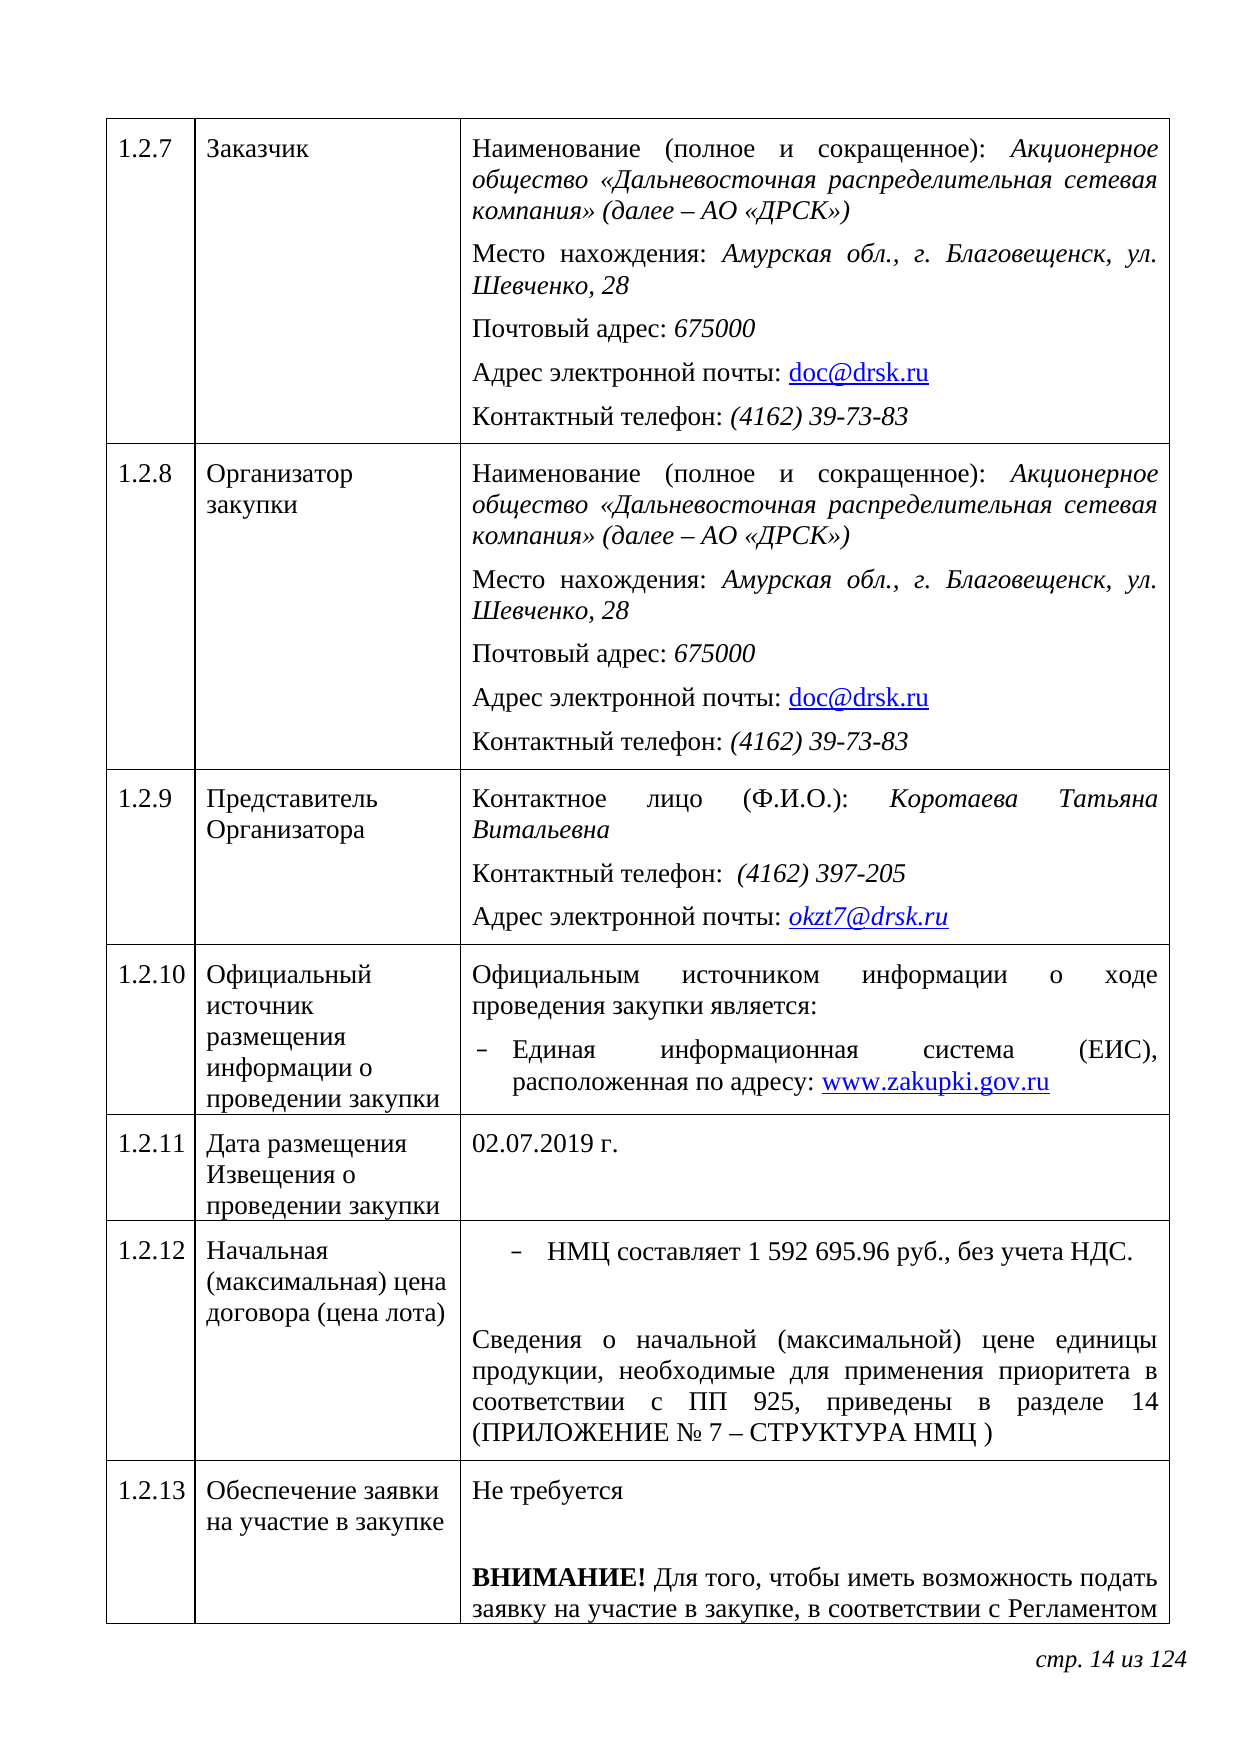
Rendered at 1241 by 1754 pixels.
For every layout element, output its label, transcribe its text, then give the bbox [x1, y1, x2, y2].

table_cell Заказчик [196, 119, 460, 443]
table_cell Официальным источником информации о ходе проведения закупки является: Единая информационная система (ЕИС), расположенная по адресу: www.zakupki.gov.ru [461, 945, 1169, 1113]
table_cell Дата размещения Извещения о проведении закупки [196, 1115, 460, 1220]
table_cell Контактное лицо (Ф.И.О.): Коротаева Татьяна Витальевна Контактный телефон: (4162) 397-205 Адрес электронной почты: okzt7@drsk.ru [461, 770, 1169, 944]
table_cell 02.07.2019 г. [461, 1115, 1169, 1220]
table_cell Наименование (полное и сокращенное): Акционерное общество «Дальневосточная распределительная сетевая компания» (далее – АО «ДРСК») Место нахождения: Амурская обл., г. Благовещенск, ул. Шевченко, 28 Почтовый адрес: 675000 Адрес электронной почты: doc@drsk.ru Контактный телефон: (4162) 39-73-83 [461, 444, 1169, 768]
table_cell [461, 1461, 1169, 1623]
table_cell [107, 770, 194, 944]
table_cell [107, 1221, 194, 1460]
table_cell НМЦ составляет 1 592 695.96 руб., без учета НДС. Сведения о начальной (максимальной) цене единицы продукции, необходимые для применения приоритета в соответствии с ПП 925, приведены в разделе 14 (ПРИЛОЖЕНИЕ № 7 – СТРУКТУРА НМЦ (в формате Excel)) [461, 1221, 1169, 1460]
table_cell Организатор закупки [196, 444, 460, 768]
table_cell Наименование (полное и сокращенное): Акционерное общество «Дальневосточная распределительная сетевая компания» (далее – АО «ДРСК») Место нахождения: Амурская обл., г. Благовещенск, ул. Шевченко, 28 Почтовый адрес: 675000 Адрес электронной почты: doc@drsk.ru Контактный телефон: (4162) 39-73-83 [461, 119, 1169, 443]
table_cell Официальный источник размещения информации о проведении закупки [196, 945, 460, 1113]
table_cell [107, 945, 194, 1113]
table_cell [107, 1115, 194, 1220]
table_cell Представитель Организатора [196, 770, 460, 944]
table_cell [107, 119, 194, 443]
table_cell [196, 1461, 460, 1623]
table_cell Начальная (максимальная) цена договора (цена лота) [196, 1221, 460, 1460]
table_cell [107, 444, 194, 768]
table_cell [107, 1461, 194, 1623]
